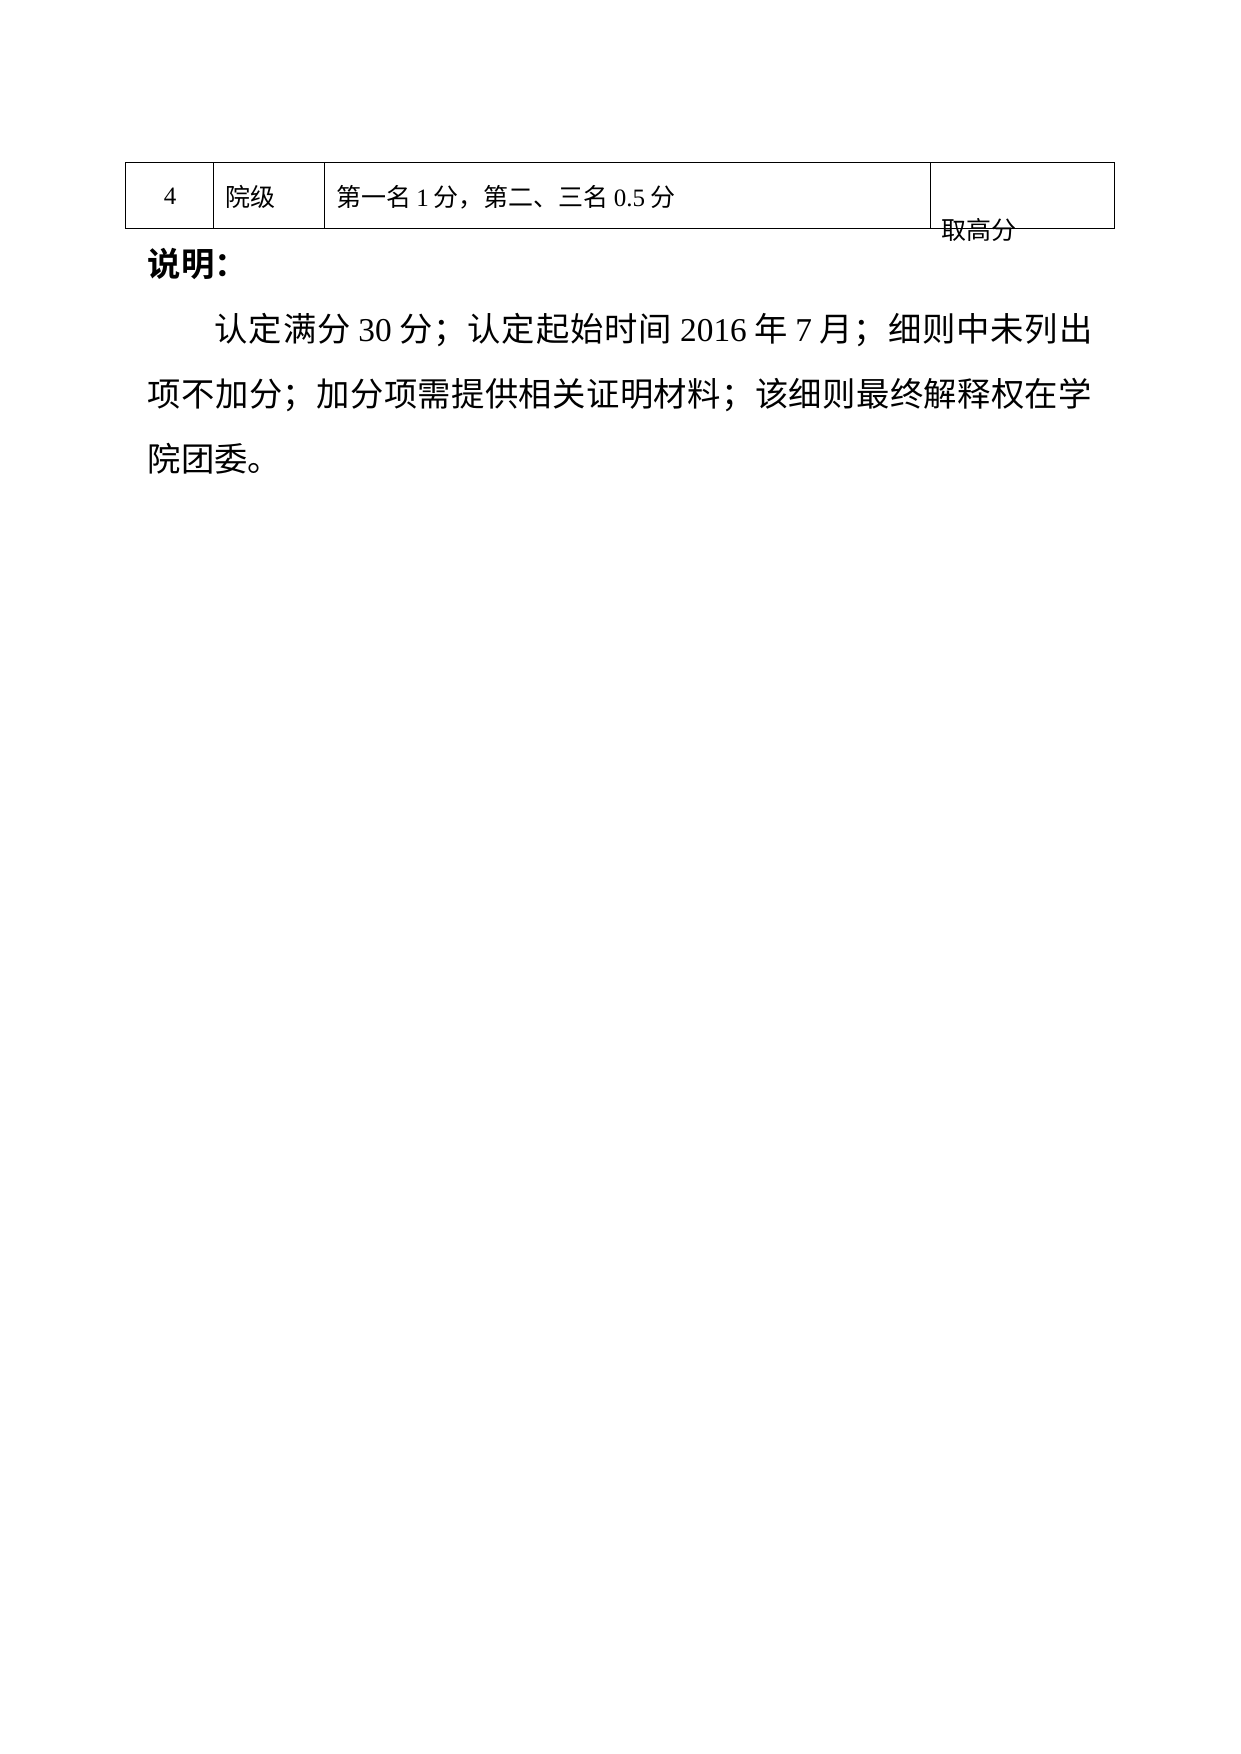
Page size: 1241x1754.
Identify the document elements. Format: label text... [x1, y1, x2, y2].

text 认定满分30分；认定起始时间2016年7月；细则中未列出项不加分；加分项需提供相关证明材料；该细则最终解释权在学院团委。 [148, 294, 1092, 489]
table_cell 院级 [214, 163, 324, 228]
table_cell 4 [126, 163, 213, 228]
table_cell 第一名1分，第二、三名0.5分 [325, 163, 930, 228]
text 说明： [148, 229, 1092, 294]
